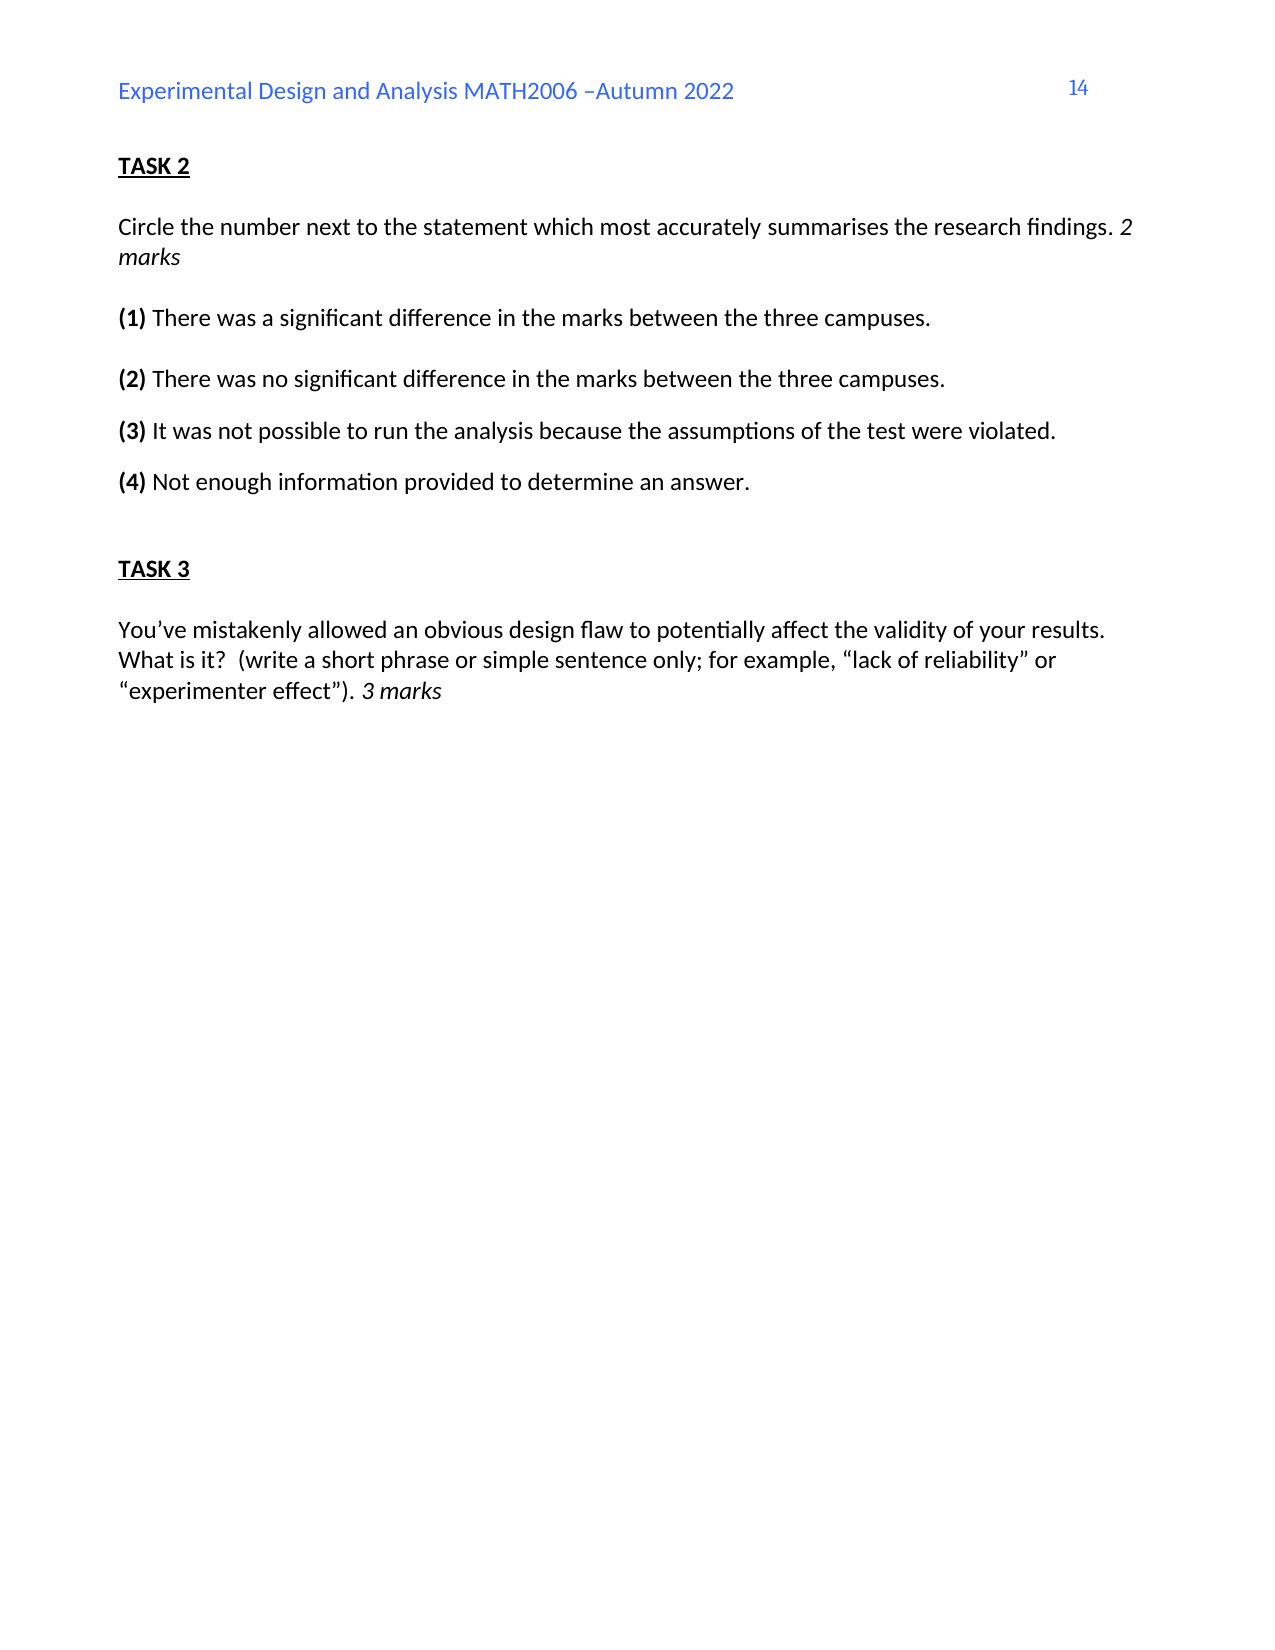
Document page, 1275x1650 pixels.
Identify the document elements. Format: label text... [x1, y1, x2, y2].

text (3) It was not possible to run the analysis because the assumptions of the test were violated. [118, 415, 1157, 446]
text (4) Not enough information provided to determine an answer. [118, 466, 1157, 497]
text (1) There was a significant difference in the marks between the three campuses. [118, 303, 1157, 333]
text TASK 3 [118, 553, 1157, 583]
text Circle the number next to the statement which most accurately summarises the research findings. 2 marks [118, 211, 1157, 272]
text TASK 2 [118, 150, 1157, 181]
text You’ve mistakenly allowed an obvious design flaw to potentially affect the validity of your results. What is it? (write a short phrase or simple sentence only; for example, “lack of reliability” or “experimenter effect”). 3 marksTable 3 [118, 614, 1157, 705]
text (2) There was no significant difference in the marks between the three campuses. [118, 364, 1157, 394]
